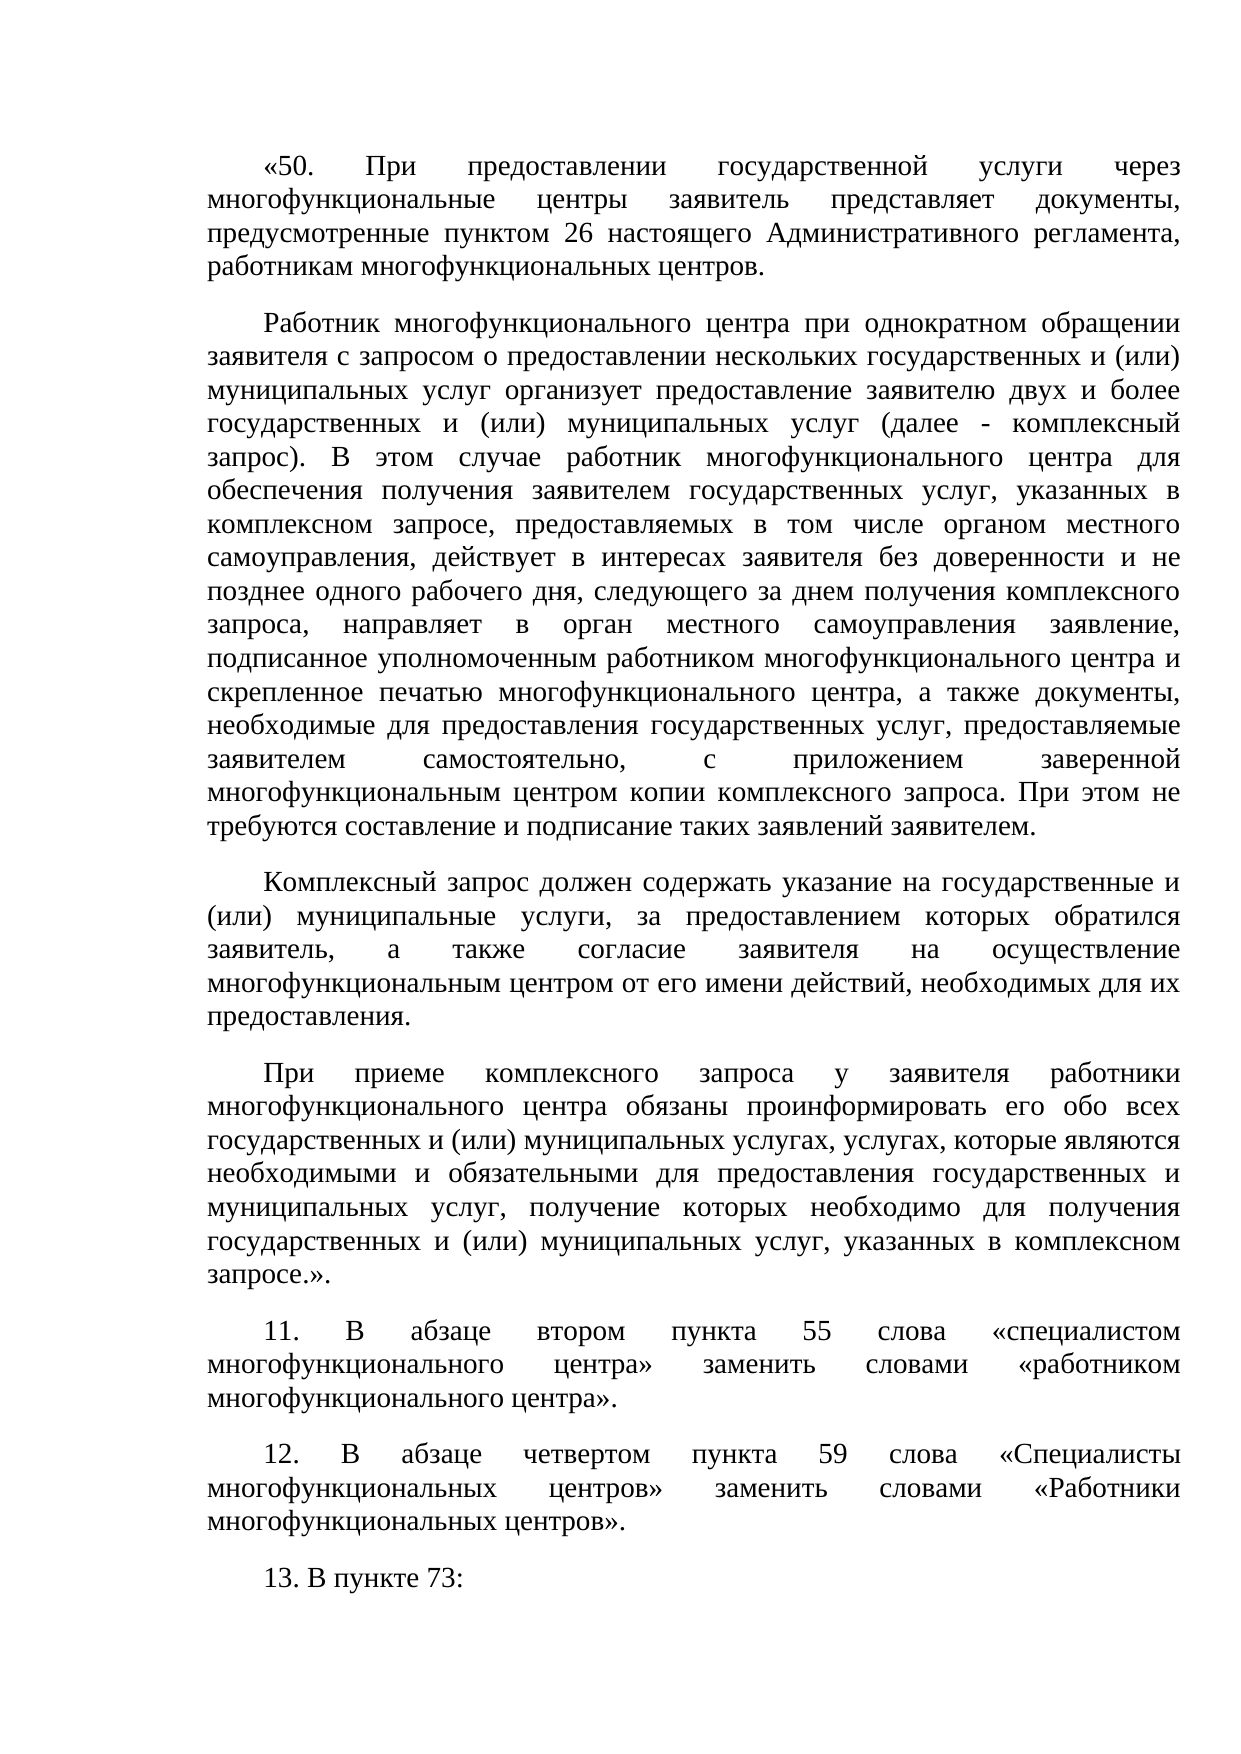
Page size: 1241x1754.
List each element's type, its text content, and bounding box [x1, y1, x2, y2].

text 11. В абзаце втором пункта 55 слова «специалистом многофункционального центра» заменить словами «работником многофункционального центра». [207, 1313, 1181, 1413]
text 13. В пункте 73: [207, 1560, 1181, 1593]
text Комплексный запрос должен содержать указание на государственные и (или) муниципальные услуги, за предоставлением которых обратился заявитель, а также согласие заявителя на осуществление многофункциональным центром от его имени действий, необходимых для их предоставления. [207, 864, 1181, 1032]
text При приеме комплексного запроса у заявителя работники многофункционального центра обязаны проинформировать его обо всех государственных и (или) муниципальных услугах, услугах, которые являются необходимыми и обязательными для предоставления государственных и муниципальных услуг, получение которых необходимо для получения государственных и (или) муниципальных услуг, указанных в комплексном запросе.». [207, 1055, 1181, 1290]
text «50. При предоставлении государственной услуги через многофункциональные центры заявитель представляет документы, предусмотренные пунктом 26 настоящего Административного регламента, работникам многофункциональных центров. [207, 148, 1181, 282]
text 12. В абзаце четвертом пункта 59 слова «Специалисты многофункциональных центров» заменить словами «Работники многофункциональных центров». [207, 1436, 1181, 1537]
text Работник многофункционального центра при однократном обращении заявителя с запросом о предоставлении нескольких государственных и (или) муниципальных услуг организует предоставление заявителю двух и более государственных и (или) муниципальных услуг (далее - комплексный запрос). В этом случае работник многофункционального центра для обеспечения получения заявителем государственных услуг, указанных в комплексном запросе, предоставляемых в том числе органом местного самоуправления, действует в интересах заявителя без доверенности и не позднее одного рабочего дня, следующего за днем получения комплексного запроса, направляет в орган местного самоуправления заявление, подписанное уполномоченным работником многофункционального центра и скрепленное печатью многофункционального центра, а также документы, необходимые для предоставления государственных услуг, предоставляемые заявителем самостоятельно, с приложением заверенной многофункциональным центром копии комплексного запроса. При этом не требуются составление и подписание таких заявлений заявителем. [207, 305, 1181, 841]
